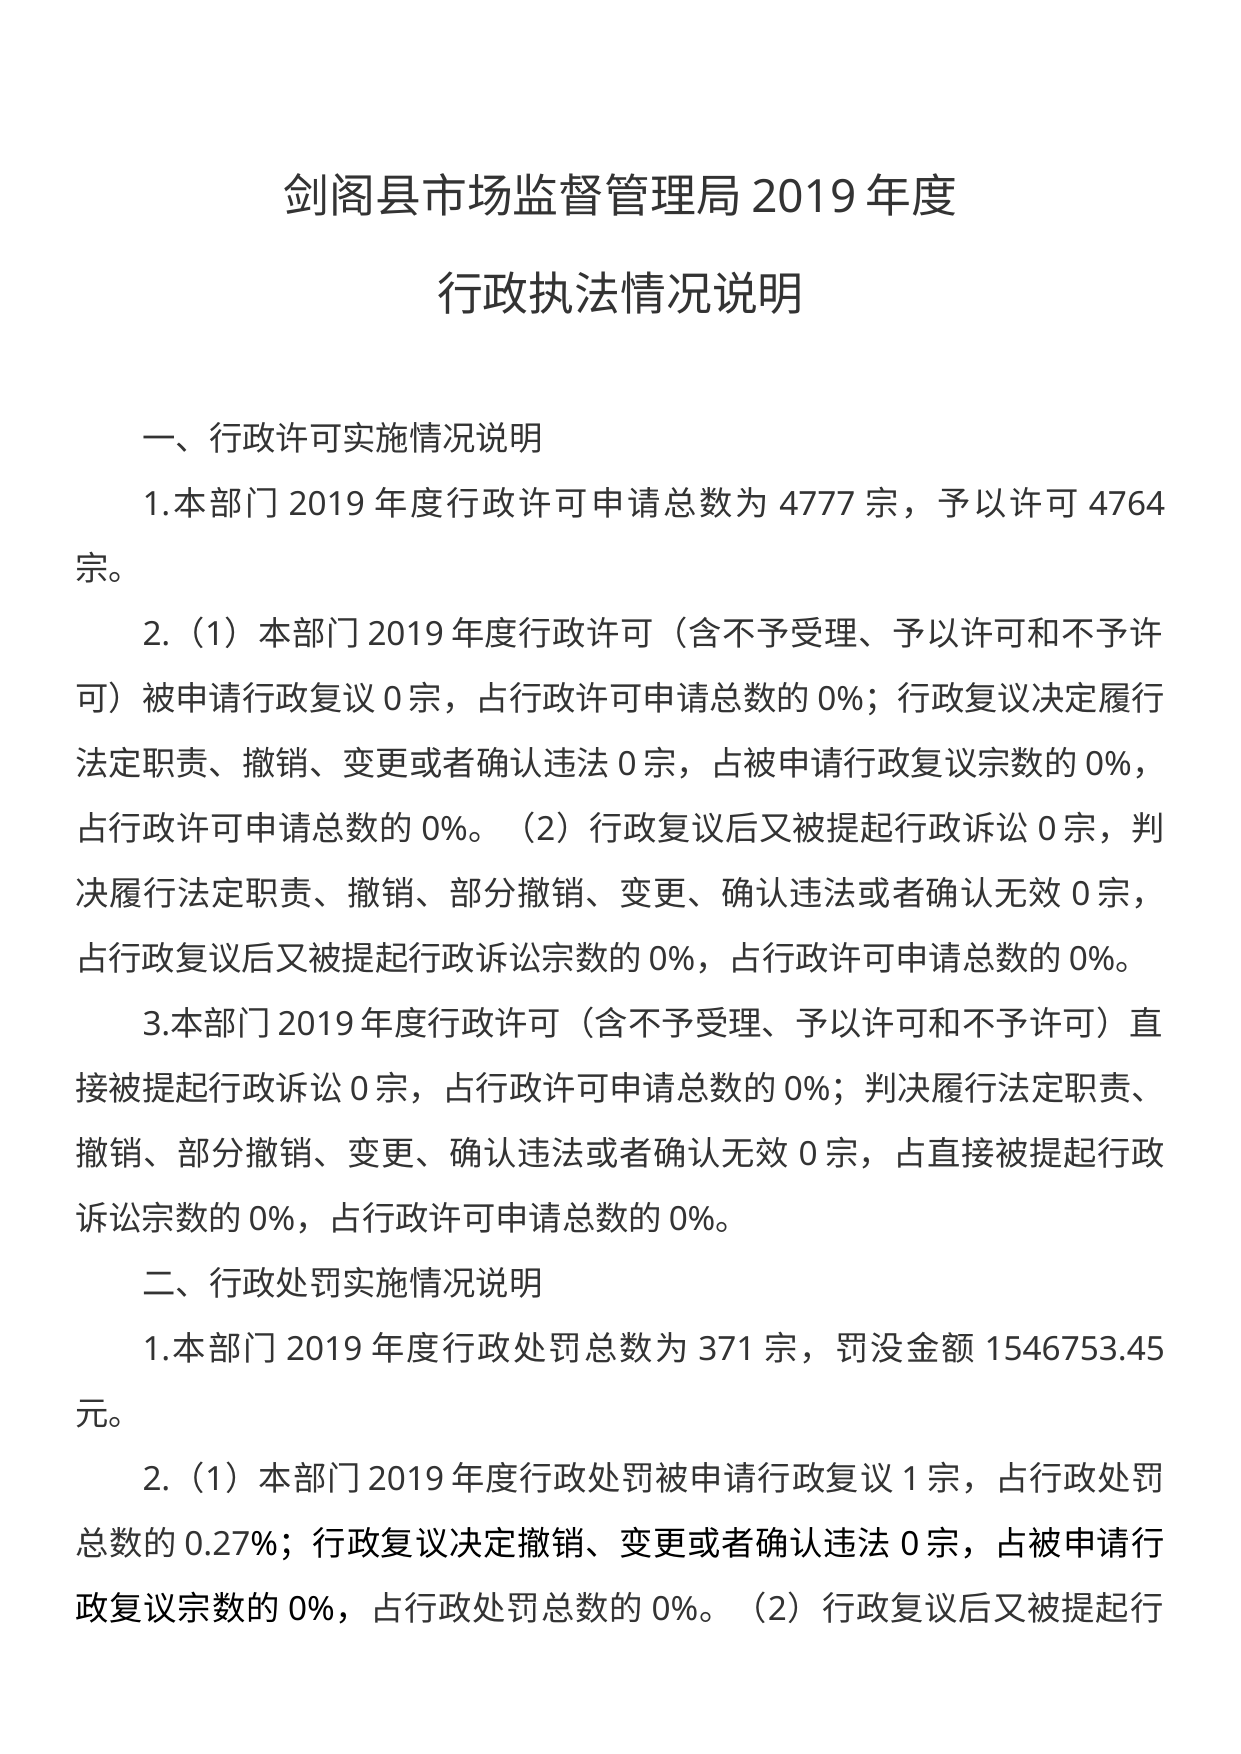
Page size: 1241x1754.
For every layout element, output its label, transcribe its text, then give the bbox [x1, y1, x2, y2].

text 行政执法情况说明 [75, 241, 1165, 339]
text 一、行政许可实施情况说明 [75, 404, 1165, 469]
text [75, 1444, 1165, 1639]
text 3.本部门2019年度行政许可（含不予受理、予以许可和不予许可）直接被提起行政诉讼0宗，占行政许可申请总数的0%；判决履行法定职责、撤销、部分撤销、变更、确认违法或者确认无效0宗，占直接被提起行政诉讼宗数的0%，占行政许可申请总数的0%。 [75, 989, 1165, 1249]
text 1.本部门2019年度行政许可申请总数为4777宗，予以许可4764宗。 [75, 469, 1165, 599]
text 二、行政处罚实施情况说明 [75, 1249, 1165, 1314]
text 1.本部门2019年度行政处罚总数为371宗，罚没金额1546753.45元。 [75, 1314, 1165, 1444]
text 剑阁县市场监督管理局2019年度 [75, 144, 1165, 241]
text 2.（1）本部门2019年度行政许可（含不予受理、予以许可和不予许可）被申请行政复议0宗，占行政许可申请总数的0%；行政复议决定履行法定职责、撤销、变更或者确认违法0宗，占被申请行政复议宗数的0%，占行政许可申请总数的0%。（2）行政复议后又被提起行政诉讼0宗，判决履行法定职责、撤销、部分撤销、变更、确认违法或者确认无效0宗，占行政复议后又被提起行政诉讼宗数的0%，占行政许可申请总数的0%。 [75, 599, 1165, 989]
